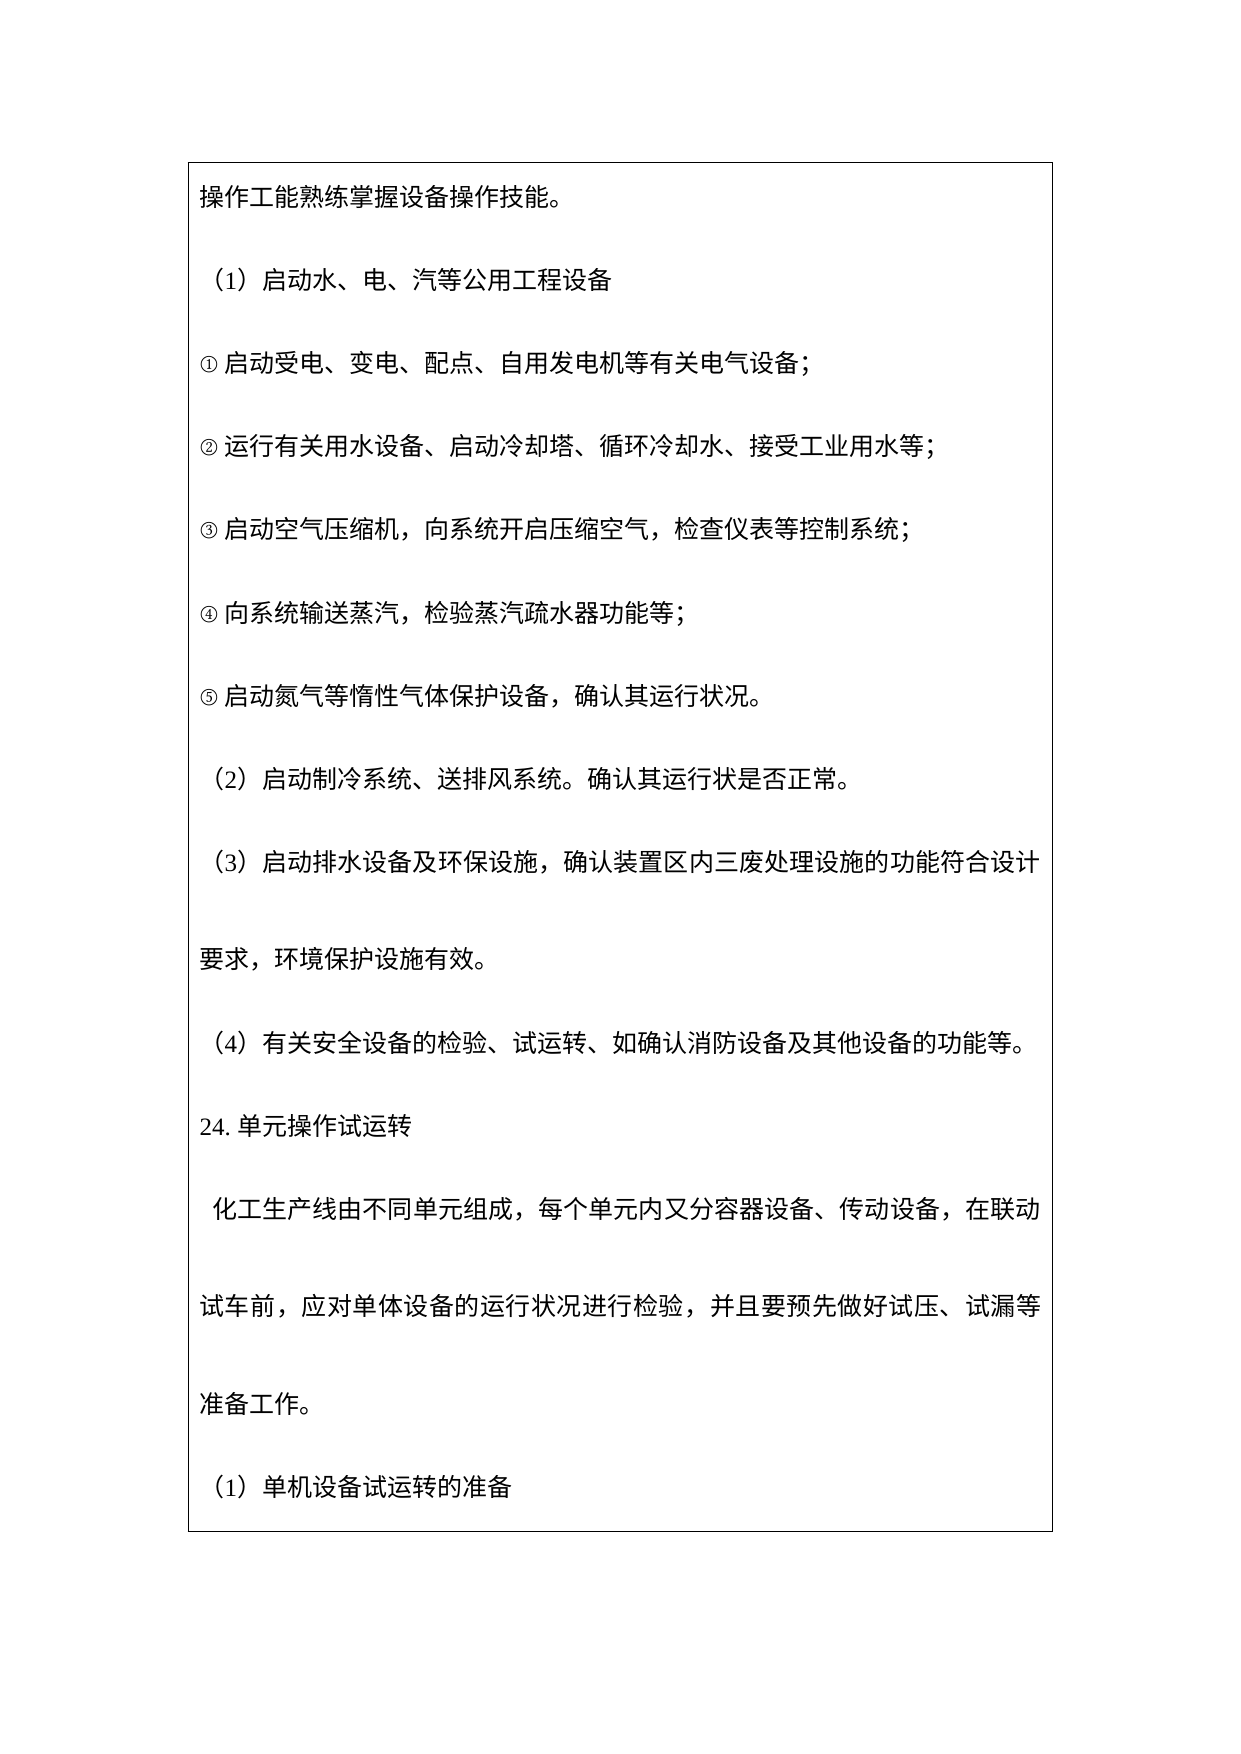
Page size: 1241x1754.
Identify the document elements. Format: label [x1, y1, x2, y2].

table_cell [189, 163, 1052, 1531]
